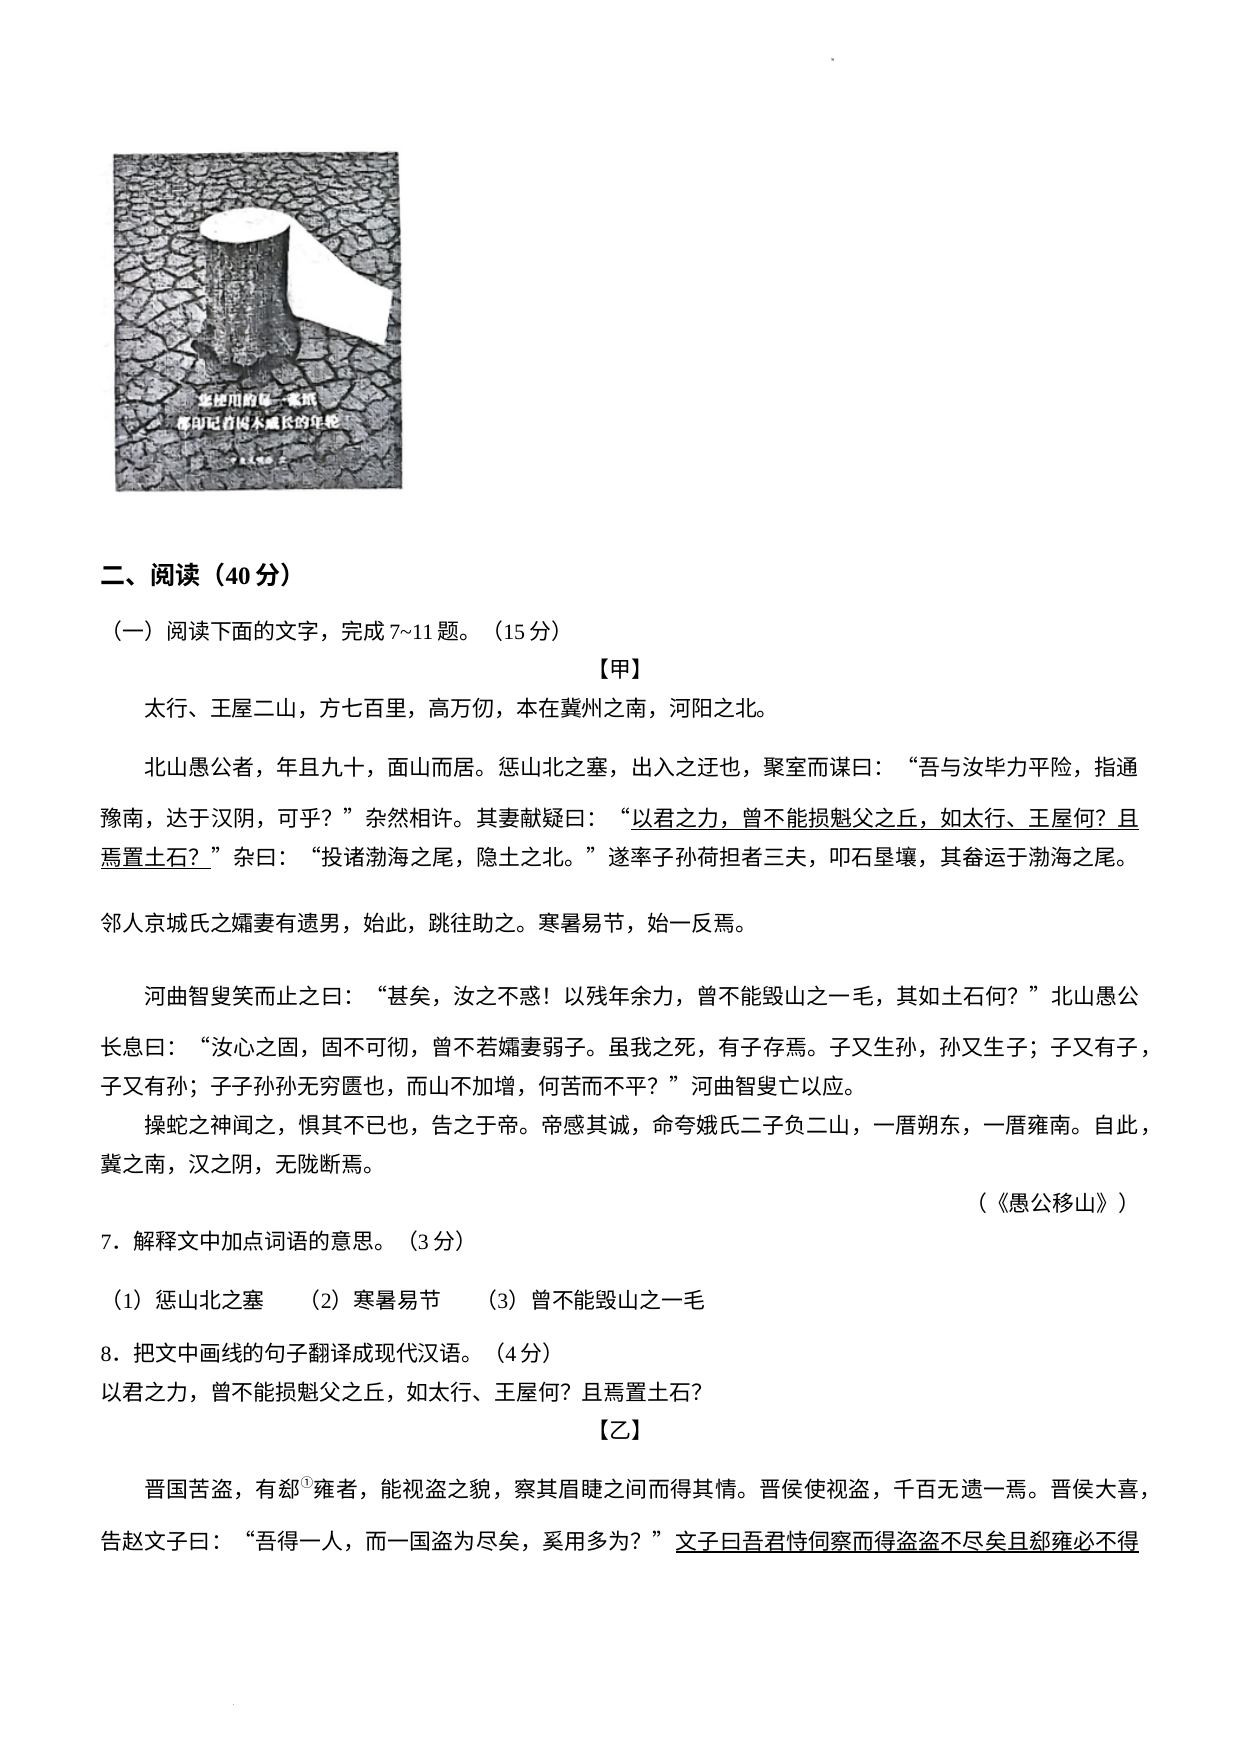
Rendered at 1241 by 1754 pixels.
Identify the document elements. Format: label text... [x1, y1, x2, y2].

text 北山愚公者，年且九十，面山而居。惩山北之塞，出入之迂也，聚室而谋曰：“吾与汝毕力平险，指通豫南，达于汉阴，可乎？”杂然相许。其妻献疑曰：“以君之力，曾不能损魁父之丘，如太行、王屋何？且焉置土石？”杂曰：“投诸渤海之尾，隐土之北。”遂率子孙荷担者三夫，叩石垦壤，其畚运于渤海之尾。邻人京城氏之孀妻有遗男，始此，跳往助之。寒暑易节，始一反焉。 [100, 729, 1140, 950]
text 操蛇之神闻之，惧其不已也，告之于帝。帝感其诚，命夸娥氏二子负二山，一厝朔东，一厝雍南。自此，冀之南，汉之阴，无陇断焉。 [100, 1107, 1140, 1179]
text （《愚公移山》） [100, 1185, 1140, 1218]
text （一）阅读下面的文字，完成7~11题。（15分） [100, 613, 1140, 646]
text （1）惩山北之塞 （2）寒暑易节 （3）曾不能毁山之一毛 [100, 1263, 1140, 1328]
text 【乙】 [100, 1413, 1140, 1446]
text 8．把文中画线的句子翻译成现代汉语。（4分） [100, 1336, 1140, 1368]
text 7．解释文中加点词语的意思。（3分） [100, 1224, 1140, 1256]
text 河曲智叟笑而止之曰：“甚矣，汝之不惑！以残年余力，曾不能毁山之一毛，其如土石何？”北山愚公长息曰：“汝心之固，固不可彻，曾不若孀妻弱子。虽我之死，有子存焉。子又生孙，孙又生子；子又有子，子又有孙；子子孙孙无穷匮也，而山不加增，何苦而不平？”河曲智叟亡以应。 [100, 958, 1140, 1101]
text 【甲】 [100, 652, 1140, 684]
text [100, 1452, 1140, 1556]
text 以君之力，曾不能损魁父之丘，如太行、王屋何？且焉置土石？ [100, 1374, 1140, 1407]
text 二、阅读（40分） [100, 541, 1140, 606]
picture [100, 145, 407, 507]
text 太行、王屋二山，方七百里，高万仞，本在冀州之南，河阳之北。 [100, 691, 1140, 723]
